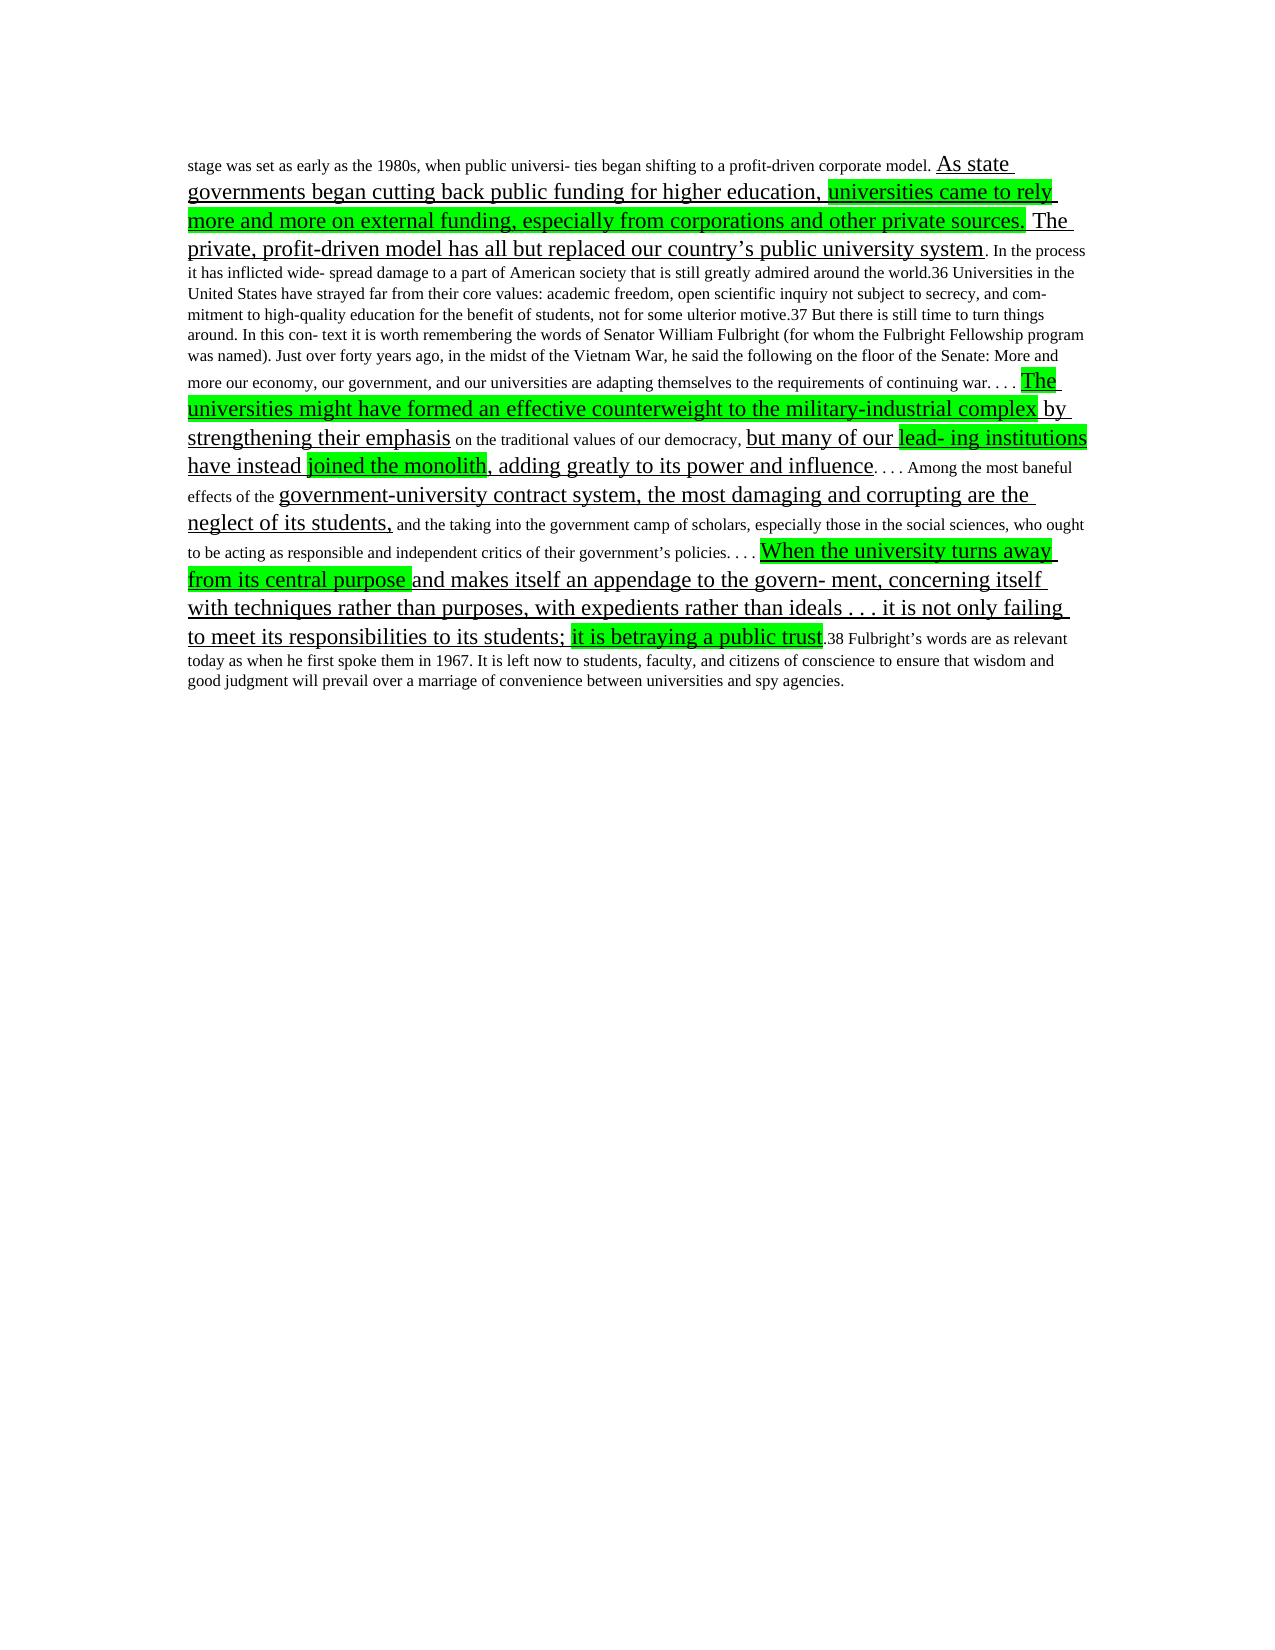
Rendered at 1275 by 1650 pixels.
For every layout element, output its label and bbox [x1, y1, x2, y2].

text [187, 150, 1087, 690]
